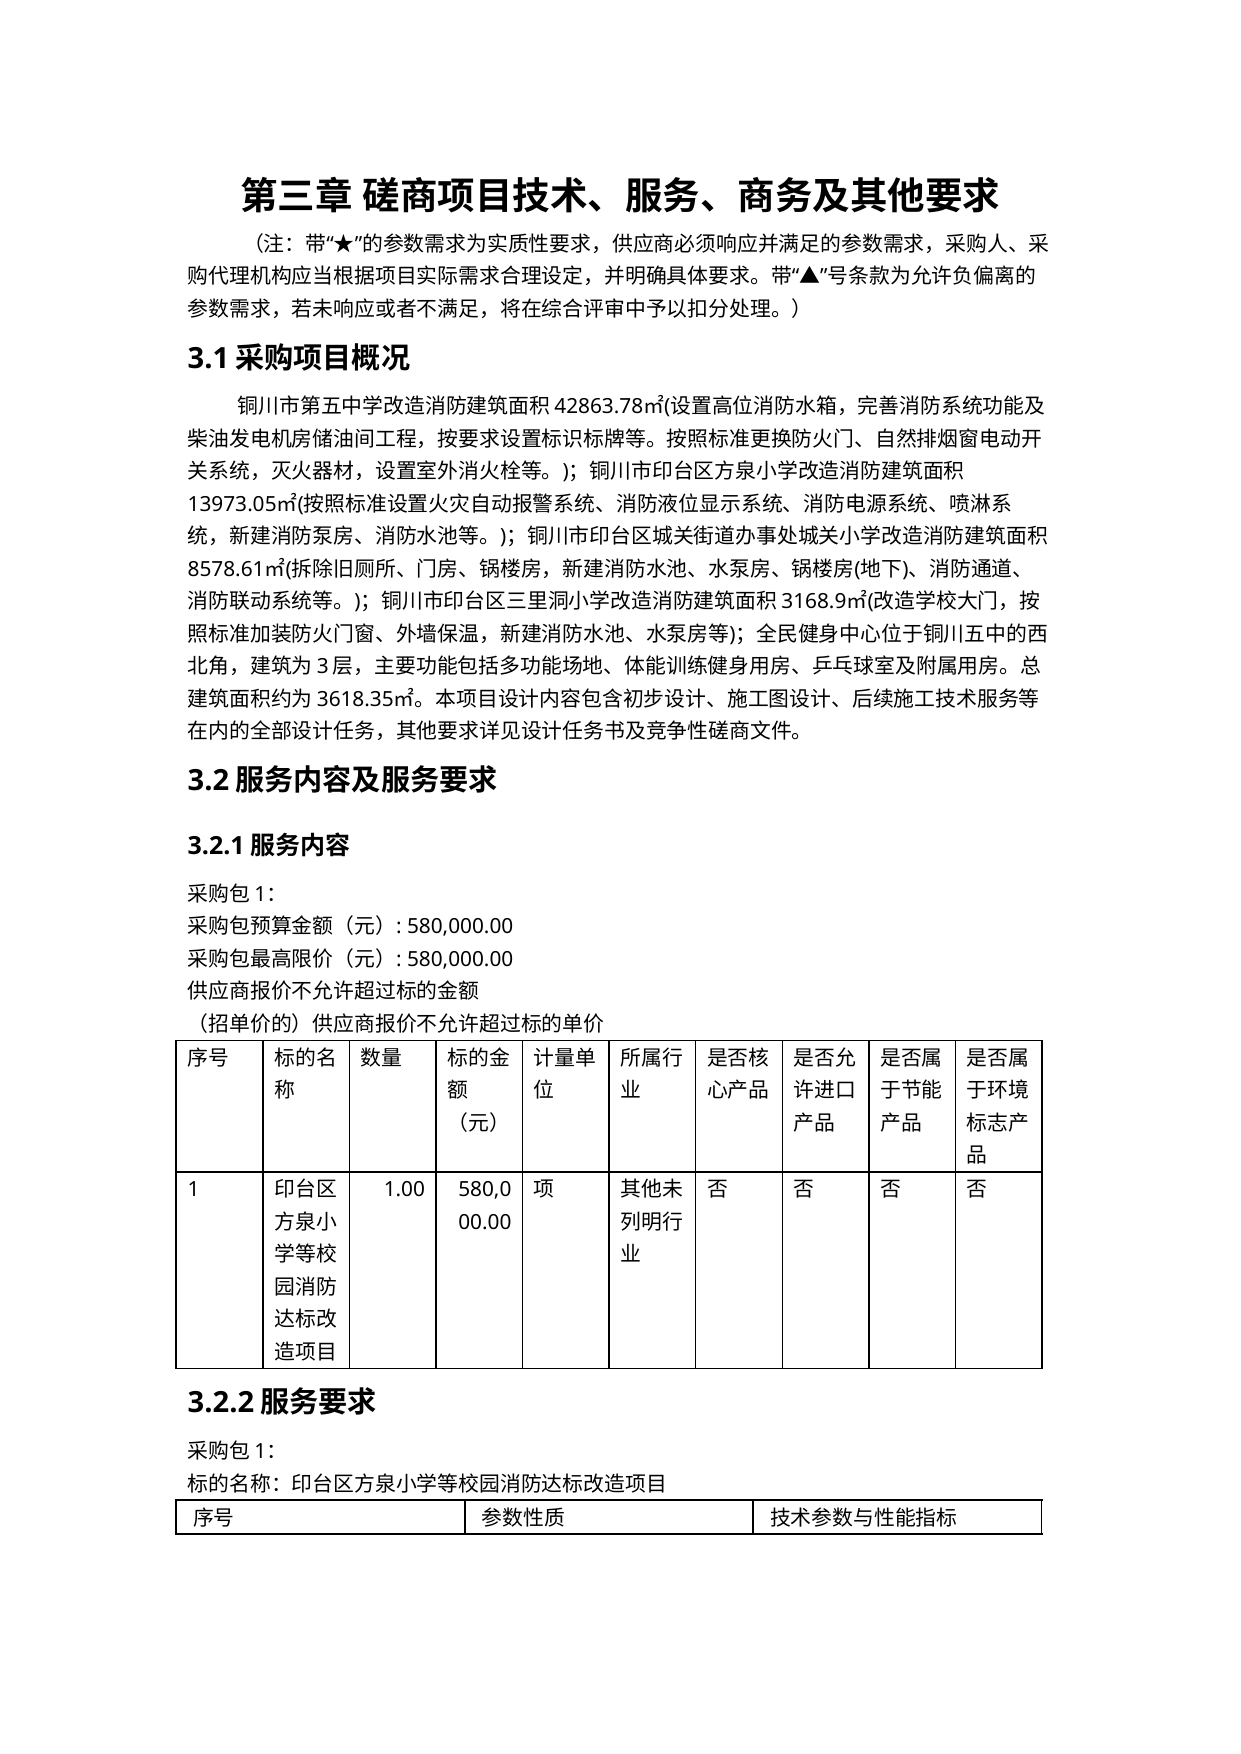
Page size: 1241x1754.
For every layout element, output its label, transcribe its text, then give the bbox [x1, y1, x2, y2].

text 采购包1： [187, 1434, 1053, 1467]
table_header 数量 [350, 1041, 435, 1171]
table_cell 项 [523, 1173, 608, 1368]
text 铜川市第五中学改造消防建筑面积42863.78㎡(设置高位消防水箱，完善消防系统功能及柴油发电机房储油间工程，按要求设置标识标牌等。按照标准更换防火门、自然排烟窗电动开关系统，灭火器材，设置室外消火栓等。)；铜川市印台区方泉小学改造消防建筑面积13973.05㎡(按照标准设置火灾自动报警系统、消防液位显示系统、消防电源系统、喷淋系统，新建消防泵房、消防水池等。)；铜川市印台区城关街道办事处城关小学改造消防建筑面积8578.61㎡(拆除旧厕所、门房、锅楼房，新建消防水池、水泵房、锅楼房(地下)、消防通道、消防联动系统等。)；铜川市印台区三里洞小学改造消防建筑面积3168.9㎡(改造学校大门，按照标准加装防火门窗、外墙保温，新建消防水池、水泵房等)；全民健身中心位于铜川五中的西北角，建筑为3层，主要功能包括多功能场地、体能训练健身用房、乒乓球室及附属用房。总建筑面积约为3618.35㎡。本项目设计内容包含初步设计、施工图设计、后续施工技术服务等在内的全部设计任务，其他要求详见设计任务书及竞争性磋商文件。 [187, 389, 1053, 747]
text 采购包预算金额（元）: 580,000.00 [187, 909, 1053, 942]
table_header 标的金额 （元） [437, 1041, 522, 1171]
table_header 是否属于节能产品 [870, 1041, 955, 1171]
table_header 是否属于环境标志产品 [956, 1041, 1041, 1171]
text 供应商报价不允许超过标的金额 [187, 974, 1053, 1007]
table_cell 其他未列明行业 [610, 1173, 695, 1368]
text 采购包最高限价（元）: 580,000.00 [187, 942, 1053, 974]
table_header 技术参数与性能指标 [754, 1501, 1041, 1533]
table_header 序号 [177, 1501, 464, 1533]
table_header 计量单位 [523, 1041, 608, 1171]
text 3.1采购项目概况 [187, 324, 1053, 389]
text 3.2服务内容及服务要求 [187, 747, 1053, 812]
table_cell 否 [696, 1173, 782, 1368]
text 3.2.1服务内容 [187, 812, 1053, 877]
table_cell 否 [783, 1173, 868, 1368]
text 3.2.2服务要求 [187, 1369, 1053, 1434]
table_cell 580,000.00 [437, 1173, 522, 1368]
text 标的名称：印台区方泉小学等校园消防达标改造项目 [187, 1467, 1053, 1499]
table_cell 印台区方泉小学等校园消防达标改造项目 [264, 1173, 349, 1368]
text 第三章 磋商项目技术、服务、商务及其他要求 [187, 162, 1053, 227]
text （招单价的）供应商报价不允许超过标的单价 [187, 1007, 1053, 1039]
table_header 标的名称 [264, 1041, 349, 1171]
table_cell 1 [177, 1173, 262, 1368]
table_header 是否允许进口产品 [783, 1041, 868, 1171]
table_cell 1.00 [350, 1173, 435, 1368]
table_header 序号 [177, 1041, 262, 1171]
table_header 参数性质 [466, 1501, 752, 1533]
table_header 是否核心产品 [696, 1041, 782, 1171]
text （注：带“★”的参数需求为实质性要求，供应商必须响应并满足的参数需求，采购人、采购代理机构应当根据项目实际需求合理设定，并明确具体要求。带“▲”号条款为允许负偏离的参数需求，若未响应或者不满足，将在综合评审中予以扣分处理。） [187, 227, 1053, 324]
table_header 所属行业 [610, 1041, 695, 1171]
table_cell 否 [956, 1173, 1041, 1368]
table_cell 否 [870, 1173, 955, 1368]
text 采购包1： [187, 877, 1053, 909]
